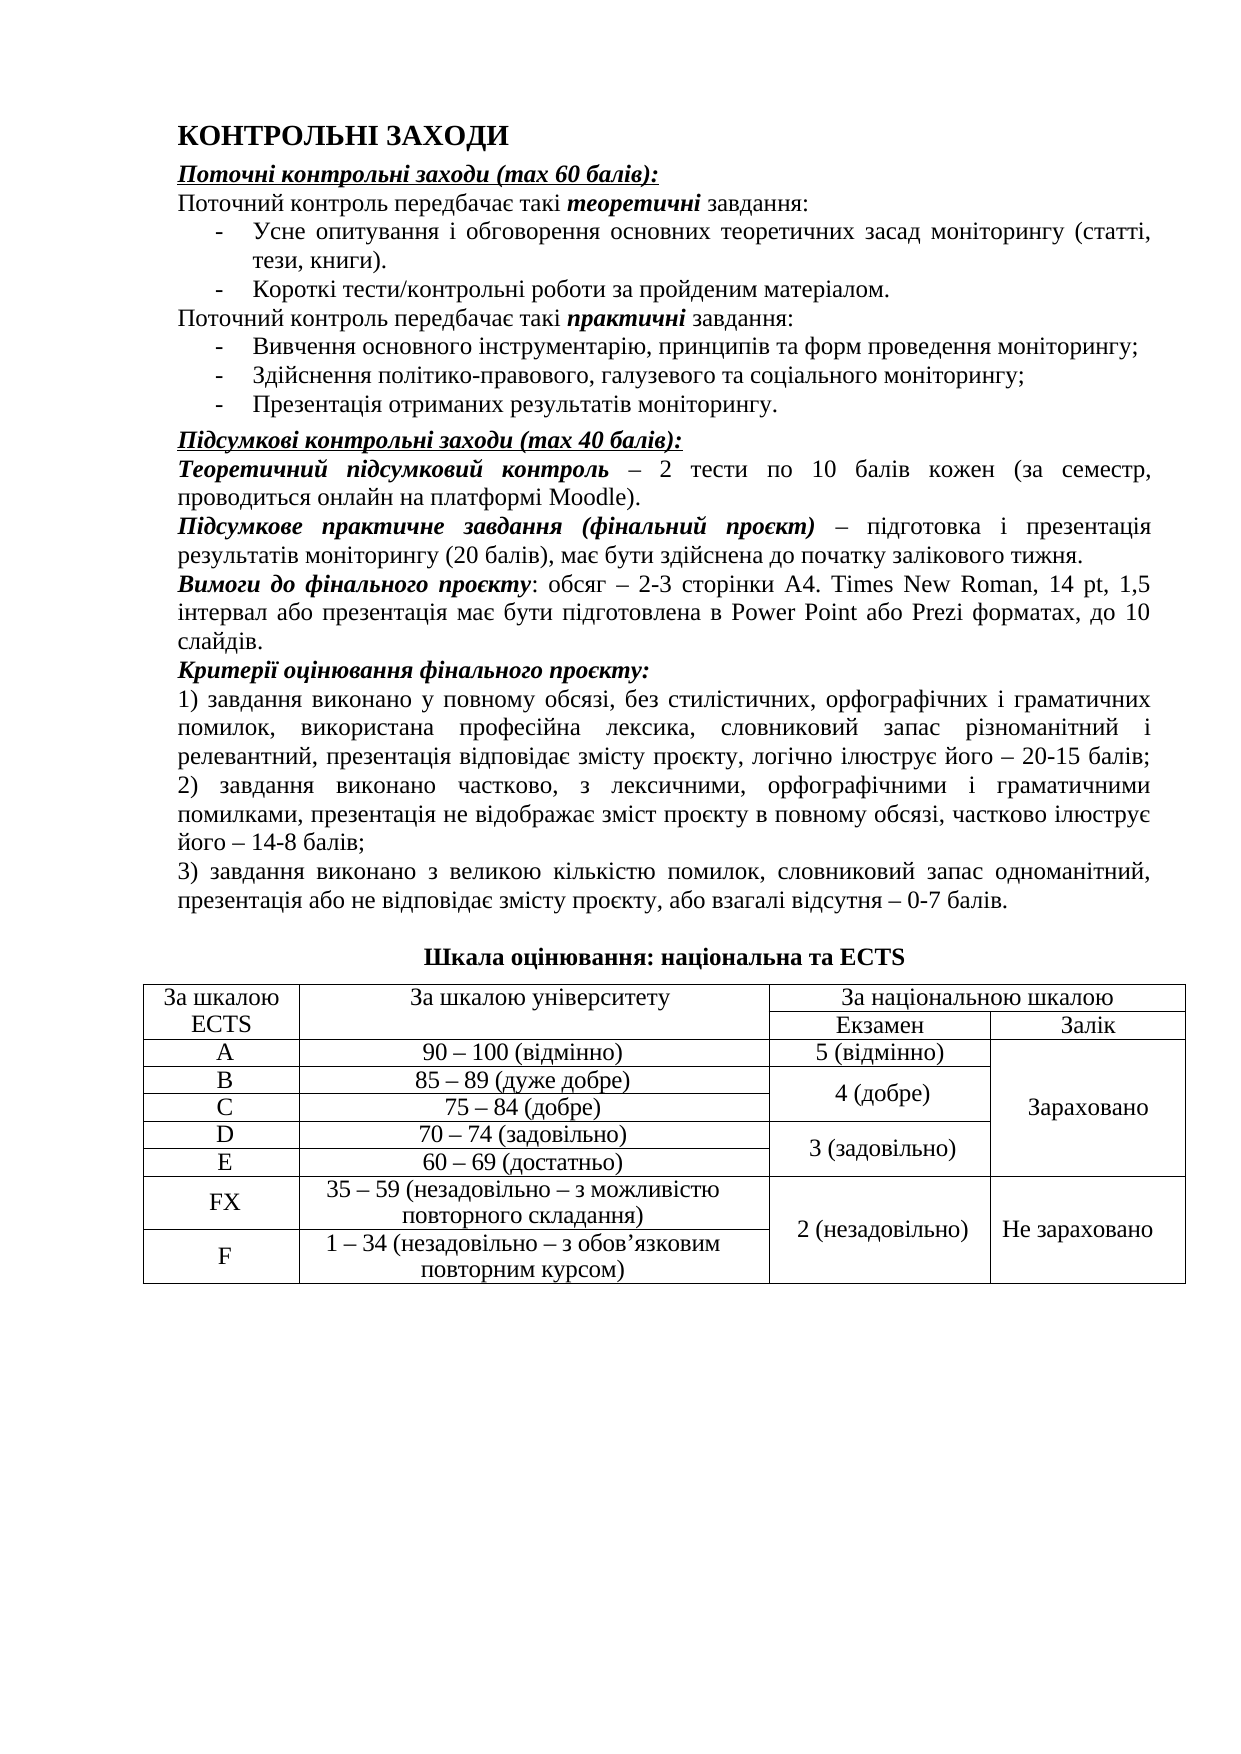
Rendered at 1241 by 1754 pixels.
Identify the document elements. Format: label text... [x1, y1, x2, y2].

table_cell 3 (задовільно) [770, 1122, 990, 1176]
text Поточний контроль передбачає такі теоретичні завдання: [177, 188, 1152, 216]
table_cell 60 – 69 (достатньо) [300, 1149, 769, 1176]
list Здійснення політико-правового, галузевого та соціального моніторингу; [215, 360, 1152, 389]
table_cell 35 – 59 (незадовільно – з можливістю повторного складання) [300, 1177, 769, 1229]
table_cell 1 – 34 (незадовільно – з обов’язковим повторним курсом) [300, 1230, 769, 1283]
table_cell FX [144, 1177, 299, 1229]
text Підсумкове практичне завдання (фінальний проєкт) – підготовка і презентація результатів моніторингу (20 балів), має бути здійснена до початку залікового тижня. [177, 511, 1152, 569]
text Поточний контроль передбачає такі практичні завдання: [177, 303, 1152, 331]
text Критерії оцінювання фінального проєкту: [177, 655, 1152, 684]
table_cell 2 (незадовільно) [770, 1177, 990, 1283]
table_cell A [144, 1040, 299, 1066]
list Презентація отриманих результатів моніторингу. [215, 389, 1152, 418]
table_cell 75 – 84 (добре) [300, 1094, 769, 1121]
list Усне опитування і обговорення основних теоретичних засад моніторингу (статті, тези, книги). [215, 216, 1152, 274]
text Підсумкові контрольні заходи (max 40 балів): [177, 425, 1152, 454]
table_cell 70 – 74 (задовільно) [300, 1122, 769, 1148]
table_cell Екзамен [770, 1012, 990, 1038]
table_cell 4 (добре) [770, 1067, 990, 1121]
text 3) завдання виконано з великою кількістю помилок, словниковий запас одноманітний, презентація або не відповідає змісту проєкту, або взагалі відсутня – 0-7 балів. [177, 856, 1152, 914]
table_header За шкалою ECTS [144, 985, 299, 1038]
table_cell F [144, 1230, 299, 1283]
list Короткі тести/контрольні роботи за пройденим матеріалом. [215, 274, 1152, 303]
table_cell Не зараховано [991, 1177, 1185, 1283]
text КОНТРОЛЬНІ ЗАХОДИ [177, 118, 1152, 152]
table_cell C [144, 1094, 299, 1121]
text Шкала оцінювання: національна та ECTS [177, 942, 1152, 971]
table_header За національною шкалою [770, 985, 1185, 1011]
text Поточні контрольні заходи (max 60 балів): [177, 159, 1152, 188]
table_cell E [144, 1149, 299, 1176]
table_cell Зараховано [991, 1040, 1185, 1176]
table_cell Залік [991, 1012, 1185, 1038]
table_header За шкалою університету [300, 985, 769, 1038]
text Вимоги до фінального проєкту: обсяг – 2-3 сторінки А4. Times New Roman, 14 pt, 1,5 інтервал або презентація має бути підготовлена в Power Point або Prezi форматах, до 10 слайдів. [177, 569, 1152, 655]
table_cell D [144, 1122, 299, 1148]
text 1) завдання виконано у повному обсязі, без стилістичних, орфографічних і граматичних помилок, використана професійна лексика, словниковий запас різноманітний і релевантний, презентація відповідає змісту проєкту, логічно ілюструє його – 20-15 балів; 2) завдання виконано частково, з лексичними, орфографічними і граматичними помилками, презентація не відображає зміст проєкту в повному обсязі, частково ілюструє його – 14-8 балів; [177, 684, 1152, 856]
table_cell B [144, 1067, 299, 1093]
list Вивчення основного інструментарію, принципів та форм проведення моніторингу; [215, 331, 1152, 360]
table_cell 5 (відмінно) [770, 1040, 990, 1066]
table_cell 85 – 89 (дуже добре) [300, 1067, 769, 1093]
text Теоретичний підсумковий контроль – 2 тести по 10 балів кожен (за семестр, проводиться онлайн на платформі Moodle). [177, 454, 1152, 511]
table_cell 90 – 100 (відмінно) [300, 1040, 769, 1066]
